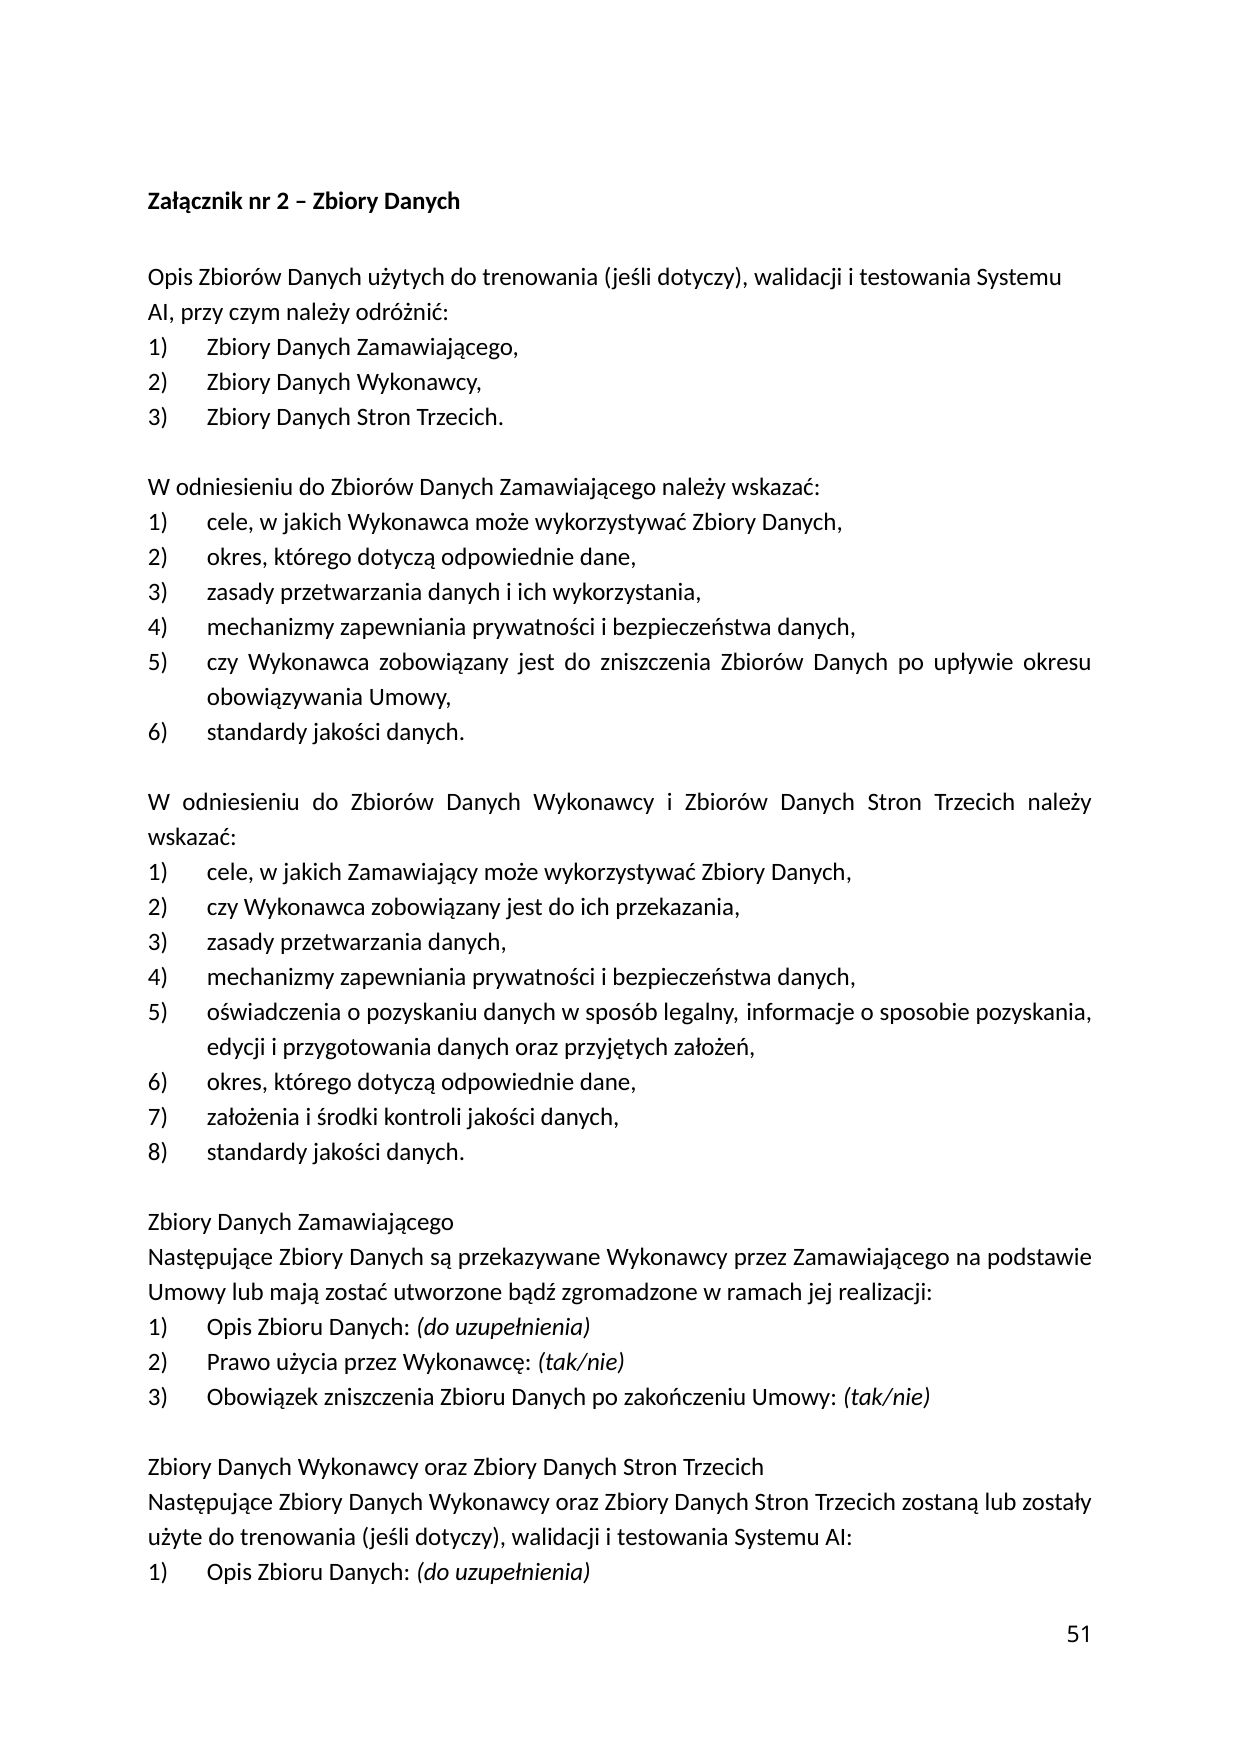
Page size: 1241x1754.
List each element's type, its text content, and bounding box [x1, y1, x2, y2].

text Następujące Zbiory Danych są przekazywane Wykonawcy przez Zamawiającego na podstawie Umowy lub mają zostać utworzone bądź zgromadzone w ramach jej realizacji: [148, 1241, 1093, 1307]
text W odniesieniu do Zbiorów Danych Wykonawcy i Zbiorów Danych Stron Trzecich należy wskazać: [148, 786, 1093, 852]
list mechanizmy zapewniania prywatności i bezpieczeństwa danych, [148, 961, 1093, 992]
list standardy jakości danych. [148, 1136, 1093, 1167]
list cele, w jakich Wykonawca może wykorzystywać Zbiory Danych, [148, 506, 1093, 537]
text Zbiory Danych Zamawiającego [148, 1206, 1093, 1237]
list Zbiory Danych Zamawiającego, [148, 331, 1093, 362]
text Następujące Zbiory Danych Wykonawcy oraz Zbiory Danych Stron Trzecich zostaną lub zostały użyte do trenowania (jeśli dotyczy), walidacji i testowania Systemu AI: [148, 1486, 1093, 1552]
list zasady przetwarzania danych i ich wykorzystania, [148, 576, 1093, 607]
list czy Wykonawca zobowiązany jest do ich przekazania, [148, 891, 1093, 922]
list okres, którego dotyczą odpowiednie dane, [148, 1066, 1093, 1097]
text W odniesieniu do Zbiorów Danych Zamawiającego należy wskazać: [148, 471, 1093, 502]
list zasady przetwarzania danych, [148, 926, 1093, 957]
list mechanizmy zapewniania prywatności i bezpieczeństwa danych, [148, 611, 1093, 642]
list cele, w jakich Zamawiający może wykorzystywać Zbiory Danych, [148, 856, 1093, 887]
text Zbiory Danych Wykonawcy oraz Zbiory Danych Stron Trzecich [148, 1451, 1093, 1482]
list Zbiory Danych Wykonawcy, [148, 366, 1093, 397]
list czy Wykonawca zobowiązany jest do zniszczenia Zbiorów Danych po upływie okresu obowiązywania Umowy, [148, 646, 1093, 712]
text Opis Zbiorów Danych użytych do trenowania (jeśli dotyczy), walidacji i testowania Systemu AI, przy czym należy odróżnić: [148, 261, 1093, 327]
list Opis Zbioru Danych: (do uzupełnienia) [148, 1311, 1093, 1342]
list okres, którego dotyczą odpowiednie dane, [148, 541, 1093, 572]
list oświadczenia o pozyskaniu danych w sposób legalny, informacje o sposobie pozyskania, edycji i przygotowania danych oraz przyjętych założeń, [148, 996, 1093, 1062]
subtitle Załącznik nr 2 – Zbiory Danych [148, 185, 1093, 216]
list standardy jakości danych. [148, 716, 1093, 747]
list Opis Zbioru Danych: (do uzupełnienia) [148, 1556, 1093, 1587]
list Zbiory Danych Stron Trzecich. [148, 401, 1093, 432]
list Prawo użycia przez Wykonawcę: (tak/nie) [148, 1346, 1093, 1377]
list założenia i środki kontroli jakości danych, [148, 1101, 1093, 1132]
list Obowiązek zniszczenia Zbioru Danych po zakończeniu Umowy: (tak/nie) [148, 1381, 1093, 1412]
